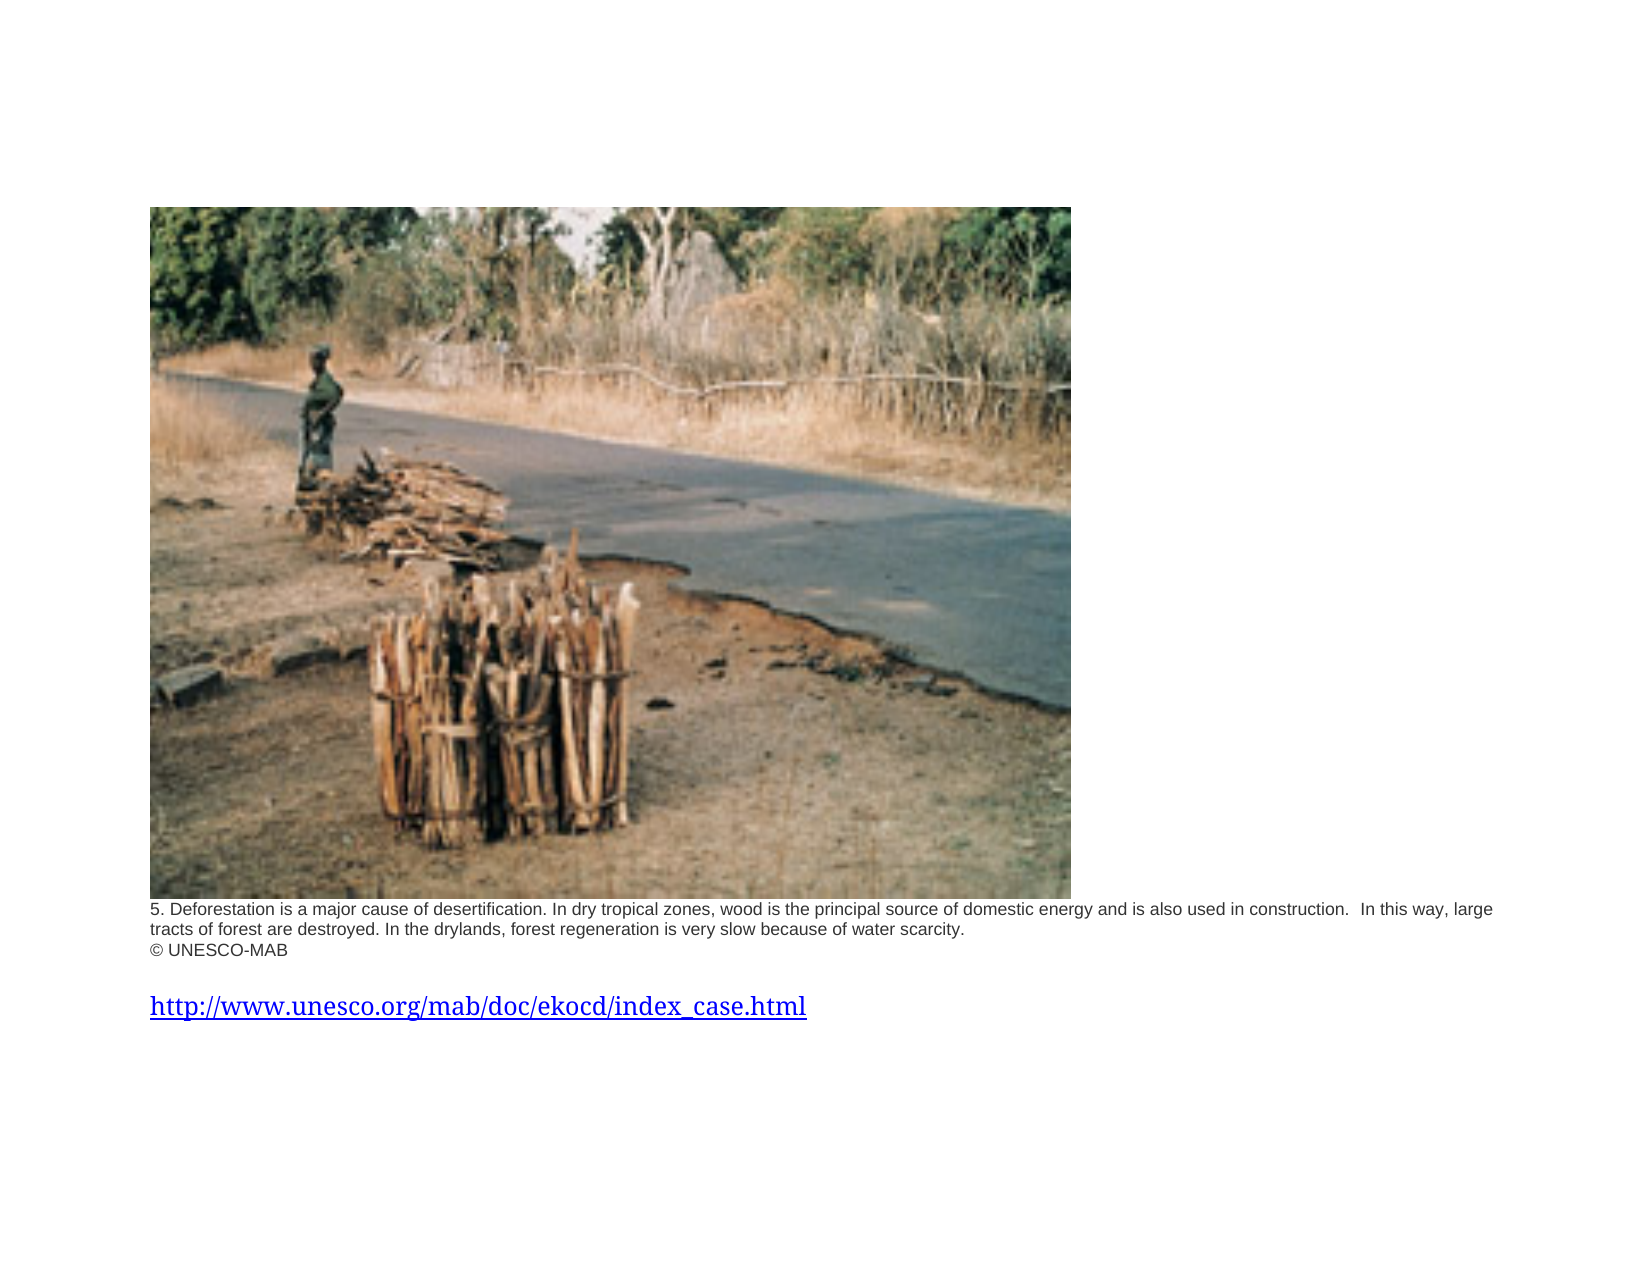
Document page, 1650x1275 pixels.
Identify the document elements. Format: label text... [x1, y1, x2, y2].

picture [150, 207, 1071, 899]
text http://www.unesco.org/mab/doc/ekocd/index_case.html [150, 989, 1500, 1023]
